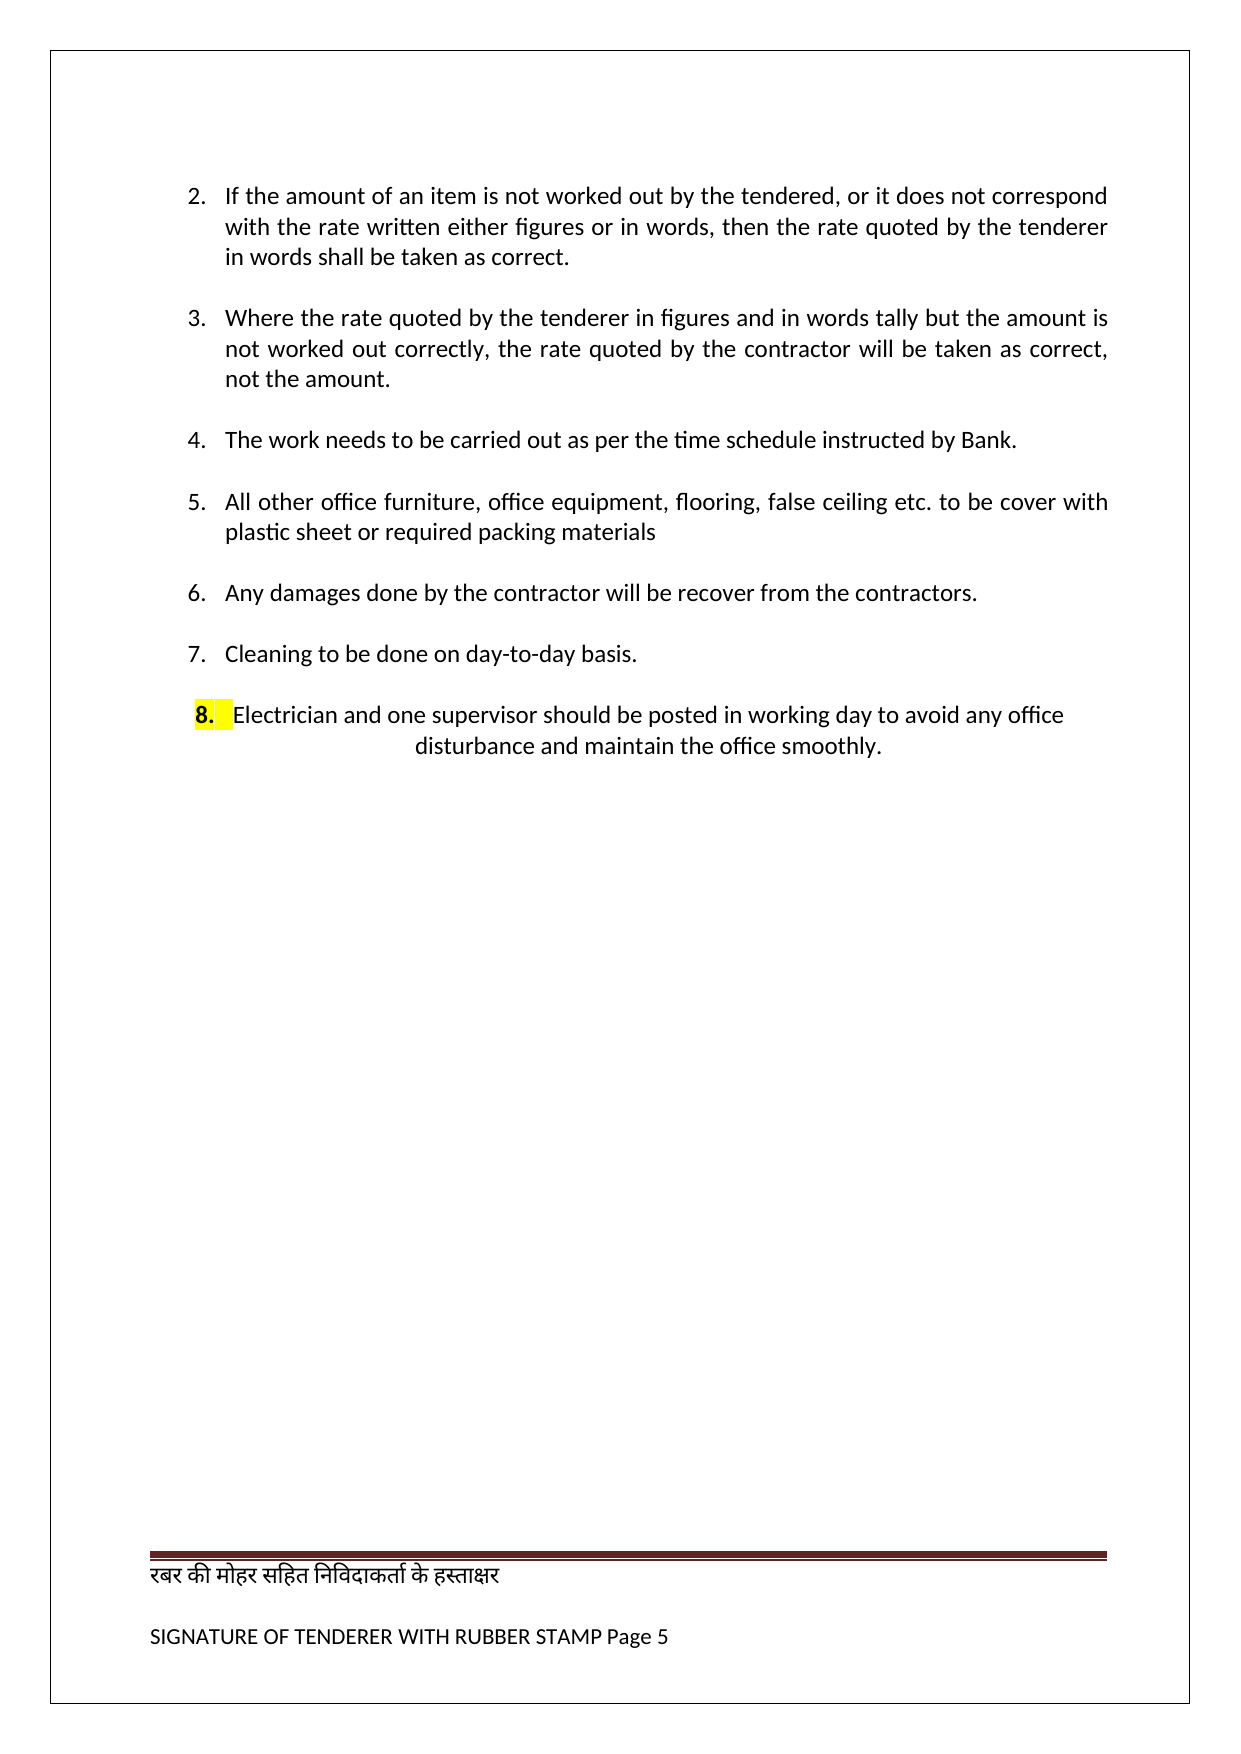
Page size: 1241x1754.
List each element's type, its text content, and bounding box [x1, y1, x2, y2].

list Any damages done by the contractor will be recover from the contractors. [187, 577, 1110, 608]
list Cleaning to be done on day-to-day basis. [187, 638, 1110, 669]
list If the amount of an item is not worked out by the tendered, or it does not correspond with the rate written either figures or in words, then the rate quoted by the tenderer in words shall be taken as correct. [187, 181, 1110, 272]
list Electrician and one supervisor should be posted in working day to avoid any office disturbance and maintain the office smoothly. [150, 699, 1110, 760]
list Where the rate quoted by the tenderer in figures and in words tally but the amount is not worked out correctly, the rate quoted by the contractor will be taken as correct, not the amount. [187, 303, 1110, 394]
list The work needs to be carried out as per the time schedule instructed by Bank. [187, 425, 1110, 455]
list All other office furniture, office equipment, flooring, false ceiling etc. to be cover with plastic sheet or required packing materials [187, 486, 1110, 547]
